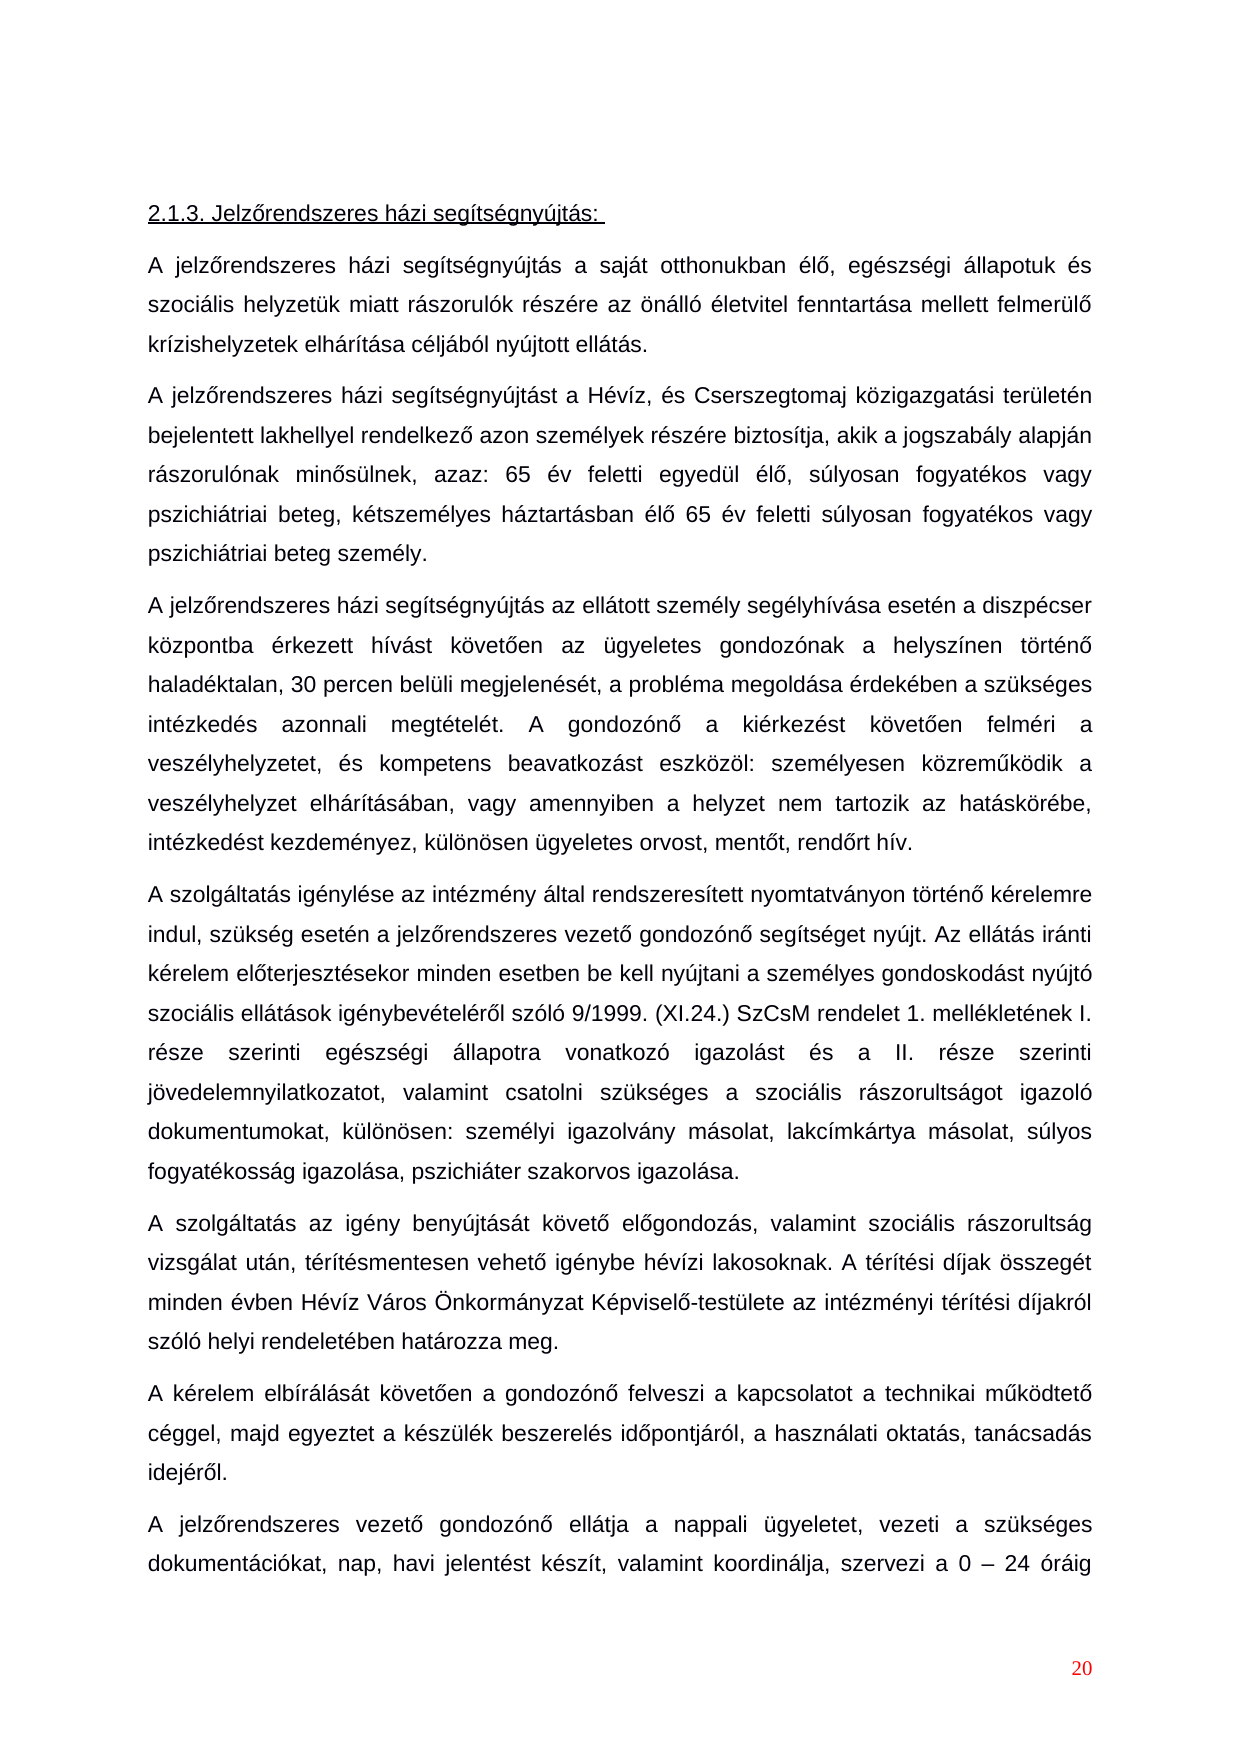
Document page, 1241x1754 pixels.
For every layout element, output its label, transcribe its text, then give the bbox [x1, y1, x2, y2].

text A kérelem elbírálását követően a gondozónő felveszi a kapcsolatot a technikai működtető céggel, majd egyeztet a készülék beszerelés időpontjáról, a használati oktatás, tanácsadás idejéről. [148, 1380, 1093, 1485]
text A jelzőrendszeres házi segítségnyújtás az ellátott személy segélyhívása esetén a diszpécser központba érkezett hívást követően az ügyeletes gondozónak a helyszínen történő haladéktalan, 30 percen belüli megjelenését, a probléma megoldása érdekében a szükséges intézkedés azonnali megtételét. A gondozónő a kiérkezést követően felméri a veszélyhelyzetet, és kompetens beavatkozást eszközöl: személyesen közreműködik a veszélyhelyzet elhárításában, vagy amennyiben a helyzet nem tartozik az hatáskörébe, intézkedést kezdeményez, különösen ügyeletes orvost, mentőt, rendőrt hív. [148, 592, 1093, 856]
text A szolgáltatás az igény benyújtását követő előgondozás, valamint szociális rászorultság vizsgálat után, térítésmentesen vehető igénybe hévízi lakosoknak. A térítési díjak összegét minden évben Hévíz Város Önkormányzat Képviselő-testülete az intézményi térítési díjakról szóló helyi rendeletében határozza meg. [148, 1209, 1093, 1354]
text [148, 1511, 1093, 1577]
text A jelzőrendszeres házi segítségnyújtást a Hévíz, és Cserszegtomaj közigazgatási területén bejelentett lakhellyel rendelkező azon személyek részére biztosítja, akik a jogszabály alapján rászorulónak minősülnek, azaz: 65 év feletti egyedül élő, súlyosan fogyatékos vagy pszichiátriai beteg, kétszemélyes háztartásban élő 65 év feletti súlyosan fogyatékos vagy pszichiátriai beteg személy. [148, 382, 1093, 567]
text A szolgáltatás igénylése az intézmény által rendszeresített nyomtatványon történő kérelemre indul, szükség esetén a jelzőrendszeres vezető gondozónő segítséget nyújt. Az ellátás iránti kérelem előterjesztésekor minden esetben be kell nyújtani a személyes gondoskodást nyújtó szociális ellátások igénybevételéről szóló 9/1999. (XI.24.) SzCsM rendelet 1. mellékletének I. része szerinti egészségi állapotra vonatkozó igazolást és a II. része szerinti jövedelemnyilatkozatot, valamint csatolni szükséges a szociális rászorultságot igazoló dokumentumokat, különösen: személyi igazolvány másolat, lakcímkártya másolat, súlyos fogyatékosság igazolása, pszichiáter szakorvos igazolása. [148, 881, 1093, 1184]
text A jelzőrendszeres házi segítségnyújtás a saját otthonukban élő, egészségi állapotuk és szociális helyzetük miatt rászorulók részére az önálló életvitel fenntartása mellett felmerülő krízishelyzetek elhárítása céljából nyújtott ellátás. [148, 252, 1093, 357]
text 2.1.3. Jelzőrendszeres házi segítségnyújtás: [148, 199, 1093, 226]
